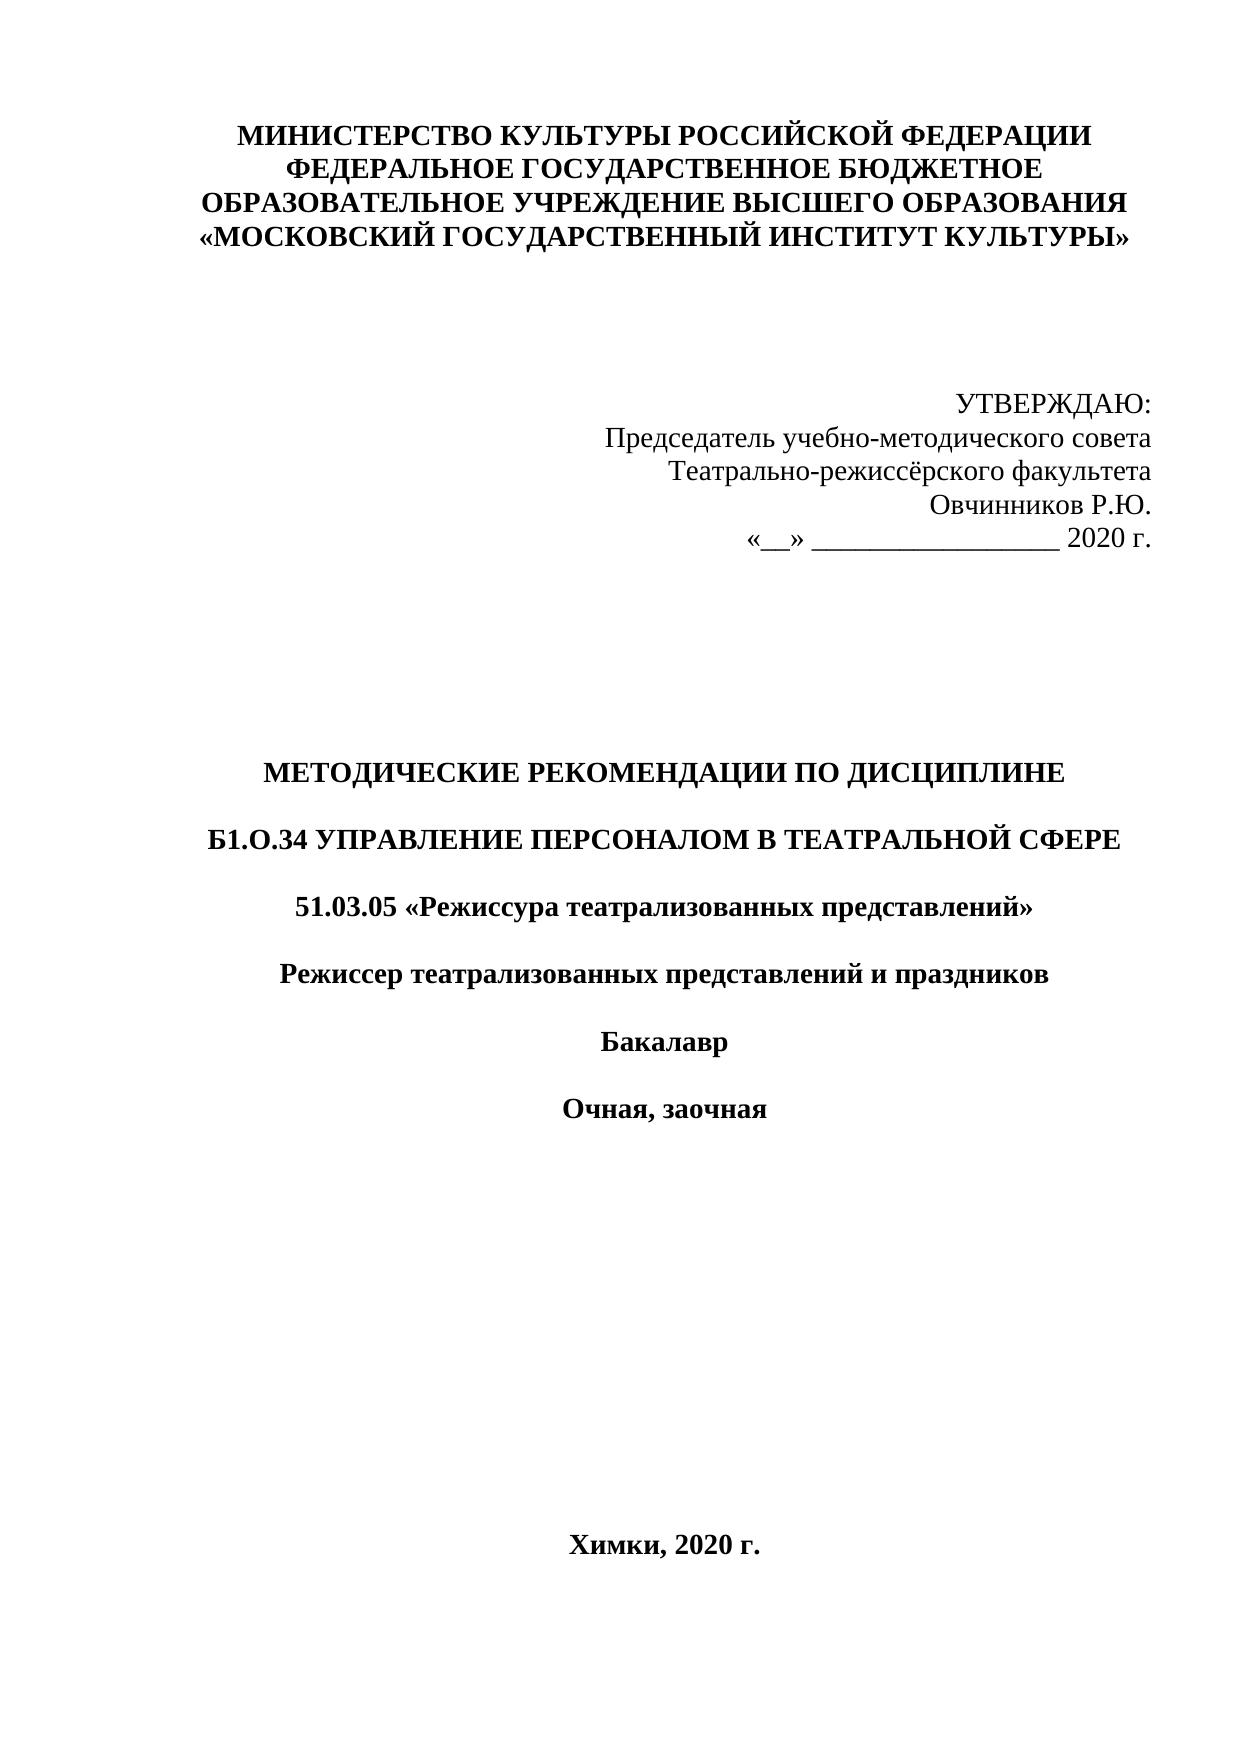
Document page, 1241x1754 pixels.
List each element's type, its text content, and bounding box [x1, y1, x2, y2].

text Очная, заочная [177, 1091, 1152, 1124]
text МИНИСТЕРСТВО КУЛЬТУРЫ РОССИЙСКОЙ ФЕДЕРАЦИИ [177, 118, 1152, 152]
text Режиссер театрализованных представлений и праздников [177, 957, 1152, 990]
text Химки, 2020 г. [177, 1527, 1152, 1560]
text МЕТОДИЧЕСКИЕ РЕКОМЕНДАЦИИ ПО ДИСЦИПЛИНЕ [177, 755, 1152, 789]
text Бакалавр [177, 1024, 1152, 1057]
text «__» _________________ 2020 г. [177, 521, 1152, 554]
text ФЕДЕРАЛЬНОЕ ГОСУДАРСТВЕННОЕ БЮДЖЕТНОЕ ОБРАЗОВАТЕЛЬНОЕ УЧРЕЖДЕНИЕ ВЫСШЕГО ОБРАЗОВАНИЯ [177, 152, 1152, 219]
text Председатель учебно-методического совета [177, 420, 1152, 453]
text 51.03.05 «Режиссура театрализованных представлений» [177, 889, 1152, 923]
text Театрально-режиссёрского факультета [177, 453, 1152, 487]
text «МОСКОВСКИЙ ГОСУДАРСТВЕННЫЙ ИНСТИТУТ КУЛЬТУРЫ» [177, 219, 1152, 252]
text Овчинников Р.Ю. [177, 487, 1152, 521]
text Б1.О.34 УПРАВЛЕНИЕ ПЕРСОНАЛОМ В ТЕАТРАЛЬНОЙ СФЕРЕ [177, 822, 1152, 856]
text УТВЕРЖДАЮ: [177, 386, 1152, 420]
